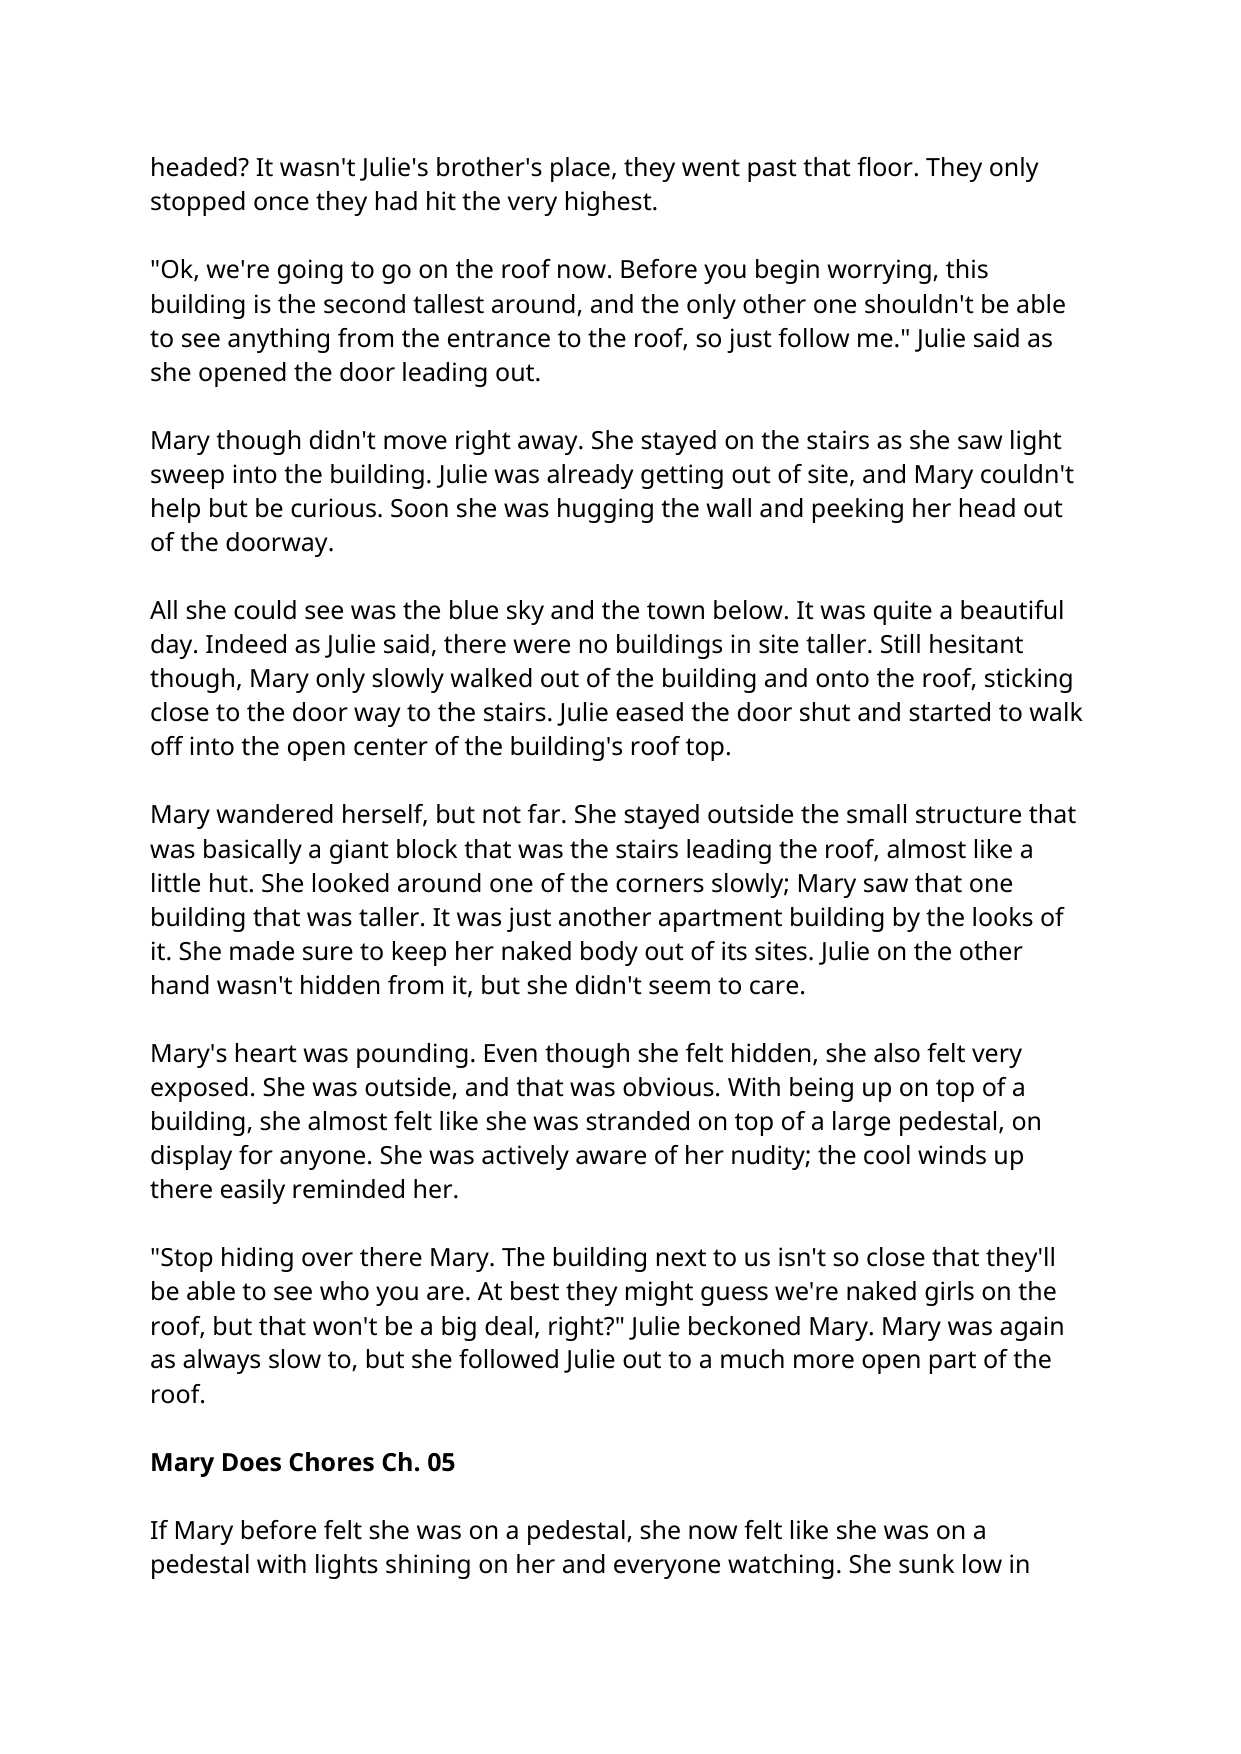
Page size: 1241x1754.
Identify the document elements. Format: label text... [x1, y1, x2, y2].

text Mary Does Chores Ch. 05 [150, 1444, 1090, 1478]
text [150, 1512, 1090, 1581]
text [150, 150, 1090, 1410]
